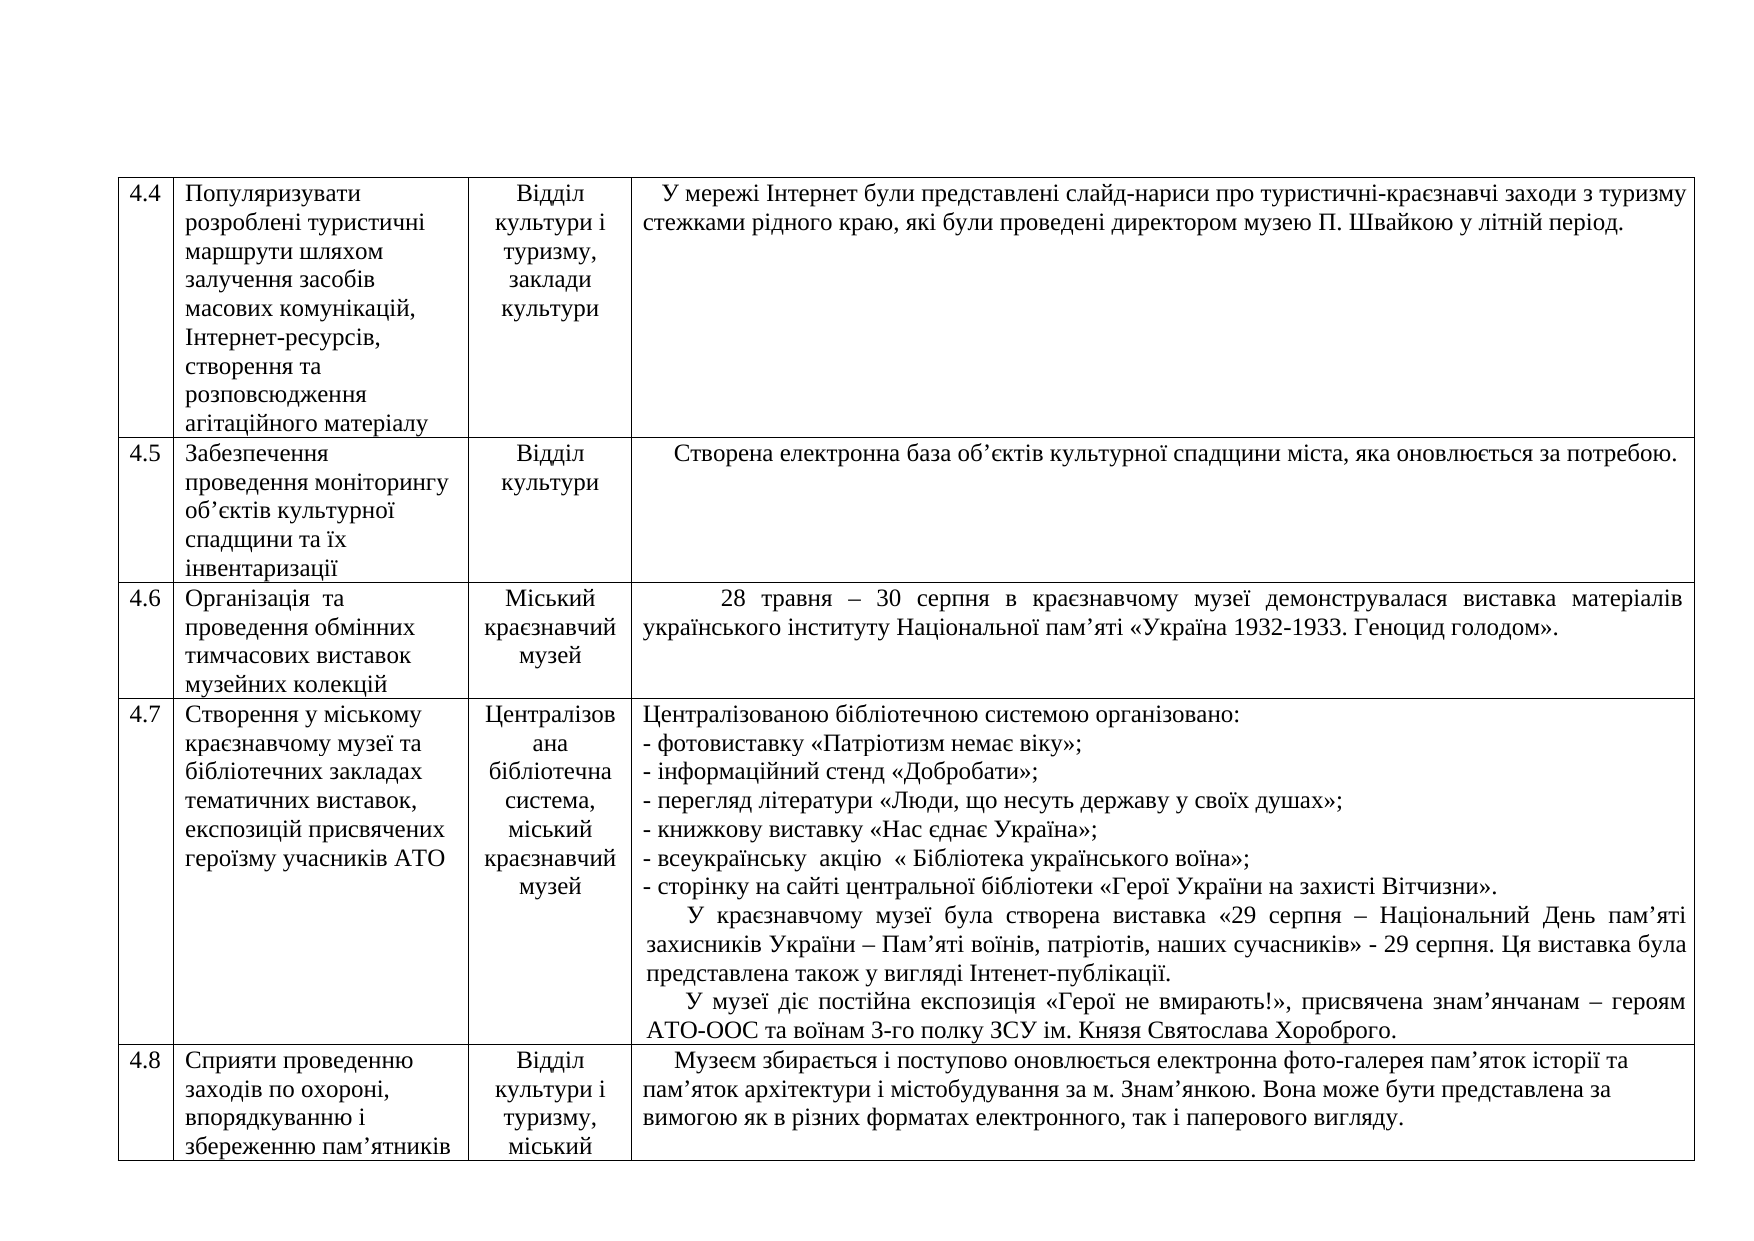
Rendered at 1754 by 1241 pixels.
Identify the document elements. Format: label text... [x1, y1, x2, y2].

table_cell Організація та проведення обмінних тимчасових виставок музейних колекцій [174, 583, 468, 698]
table_cell Популяризувати розроблені туристичні маршрути шляхом залучення засобів масових комунікацій, Інтернет-ресурсів, створення та розповсюдження агітаційного матеріалу [174, 178, 468, 437]
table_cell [469, 1045, 631, 1160]
table_cell 4.4 [119, 178, 173, 437]
table_cell Міський краєзнавчий музей [469, 583, 631, 698]
table_cell 4.5 [119, 438, 173, 582]
table_cell Централізована бібліотечна система, міський краєзнавчий музей [469, 699, 631, 1044]
table_cell Створена електронна база об’єктів культурної спадщини міста, яка оновлюється за потребою. [632, 438, 1694, 582]
table_cell Забезпечення проведення моніторингу об’єктів культурної спадщини та їх інвентаризації [174, 438, 468, 582]
table_cell 28 травня – 30 серпня в краєзнавчому музеї демонструвалася виставка матеріалів українського інституту Національної пам’яті «Україна 1932-1933. Геноцид голодом». [632, 583, 1694, 698]
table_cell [174, 1045, 468, 1160]
table_cell Відділ культури і туризму, заклади культури [469, 178, 631, 437]
table_cell 4.8 [119, 1045, 173, 1160]
table_cell Створення у міському краєзнавчому музеї та бібліотечних закладах тематичних виставок, експозицій присвячених героїзму учасників АТО [174, 699, 468, 1044]
table_cell У мережі Інтернет були представлені слайд-нариси про туристичні-краєзнавчі заходи з туризму стежками рідного краю, які були проведені директором музею П. Швайкою у літній період. [632, 178, 1694, 437]
table_cell Централізованою бібліотечною системою організовано: фотовиставку «Патріотизм немає віку»; інформаційний стенд «Добробати»; перегляд літератури «Люди, що несуть державу у своїх душах»; книжкову виставку «Нас єднає Україна»; всеукраїнську акцію « Бібліотека українського воїна»; сторінку на сайті центральної бібліотеки «Герої України на захисті Вітчизни». У краєзнавчому музеї була створена виставка «29 серпня – Національний День пам’яті захисників України – Пам’яті воїнів, патріотів, наших сучасників» - 29 серпня. Ця виставка була представлена також у вигляді Інтенет-публікації. У музеї діє постійна експозиція «Герої не вмирають!», присвячена знам’янчанам – героям АТО-ООС та воїнам 3-го полку ЗСУ ім. Князя Святослава Хороброго. [632, 699, 1694, 1044]
table_cell 4.7 [119, 699, 173, 1044]
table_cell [632, 1045, 1694, 1160]
table_cell 4.6 [119, 583, 173, 698]
table_cell Відділ культури [469, 438, 631, 582]
